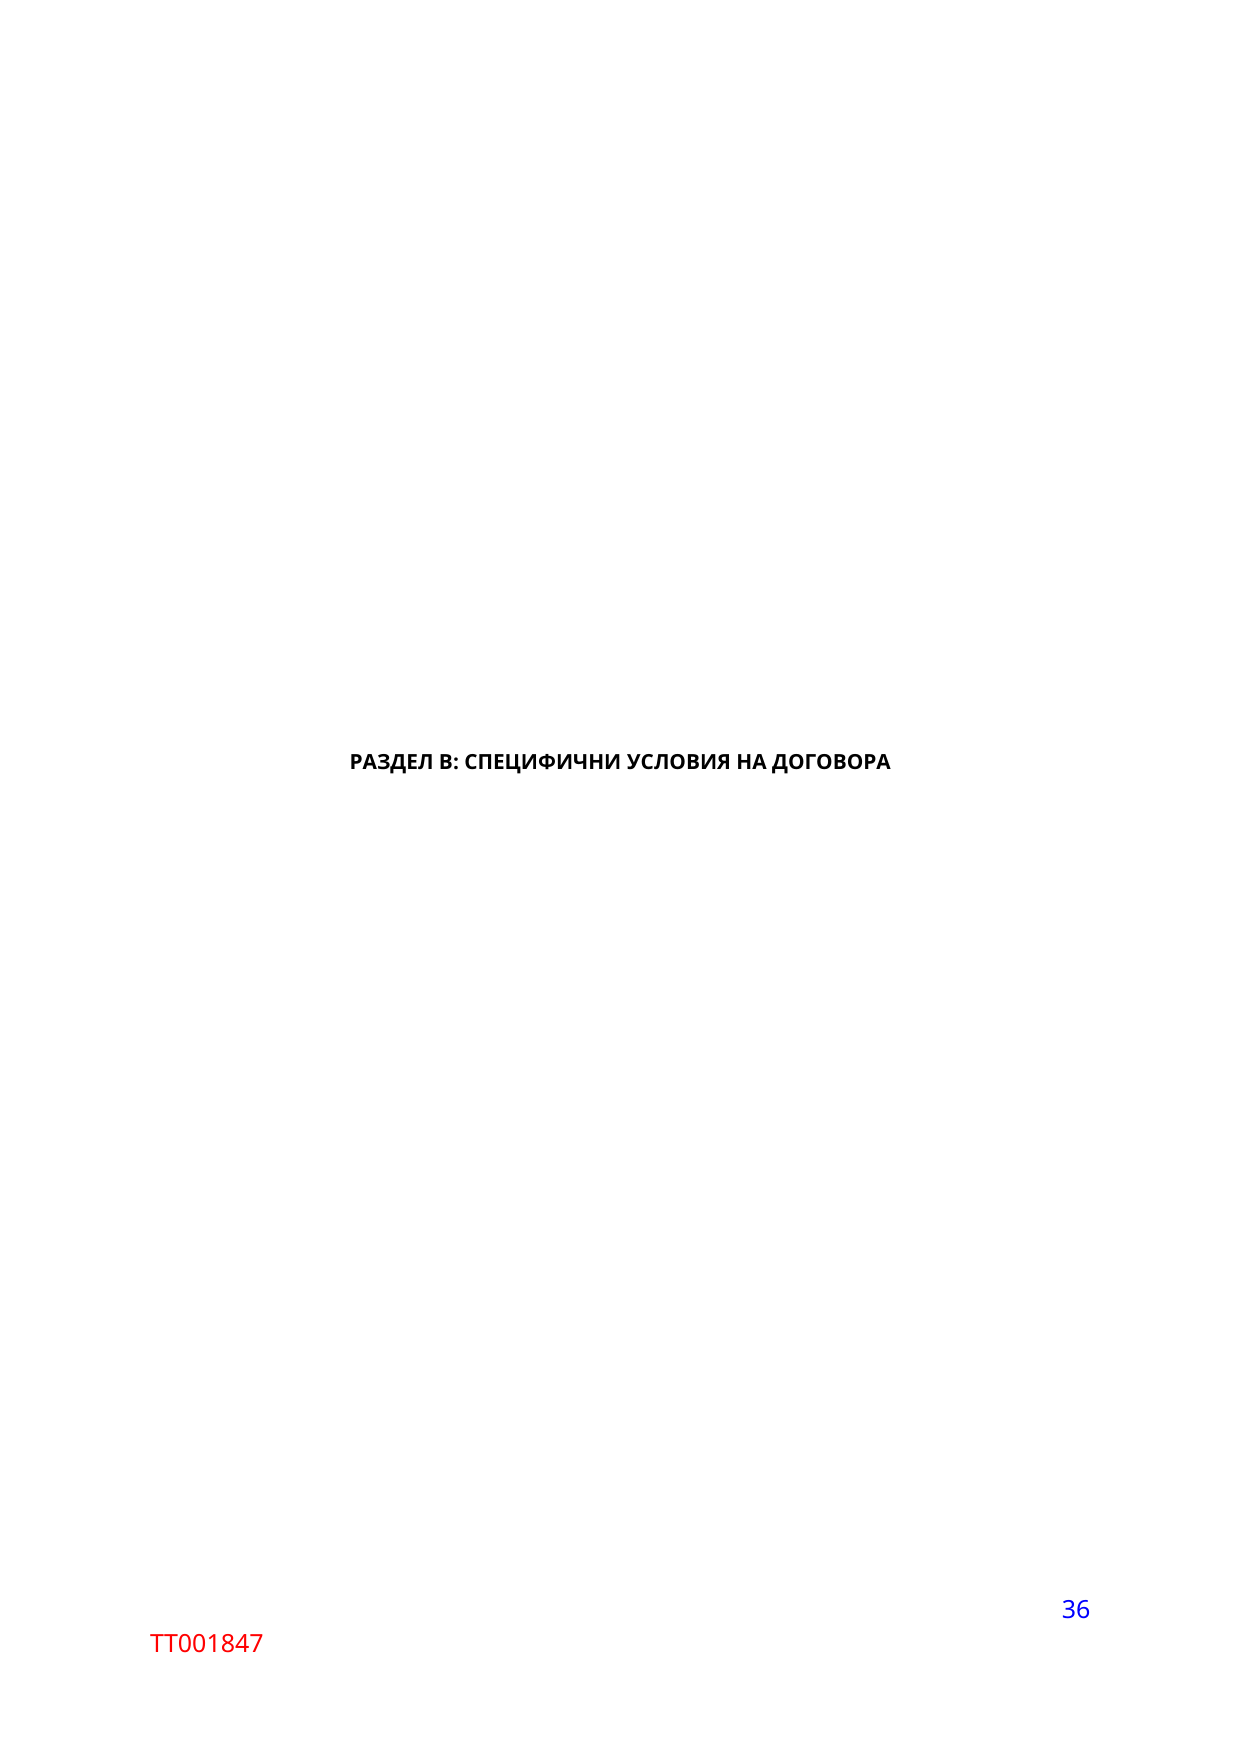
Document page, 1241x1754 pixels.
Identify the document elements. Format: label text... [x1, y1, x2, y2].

text РАЗДЕЛ В: СПЕЦИФИЧНИ УСЛОВИЯ НА ДОГОВОРА [150, 747, 1090, 776]
